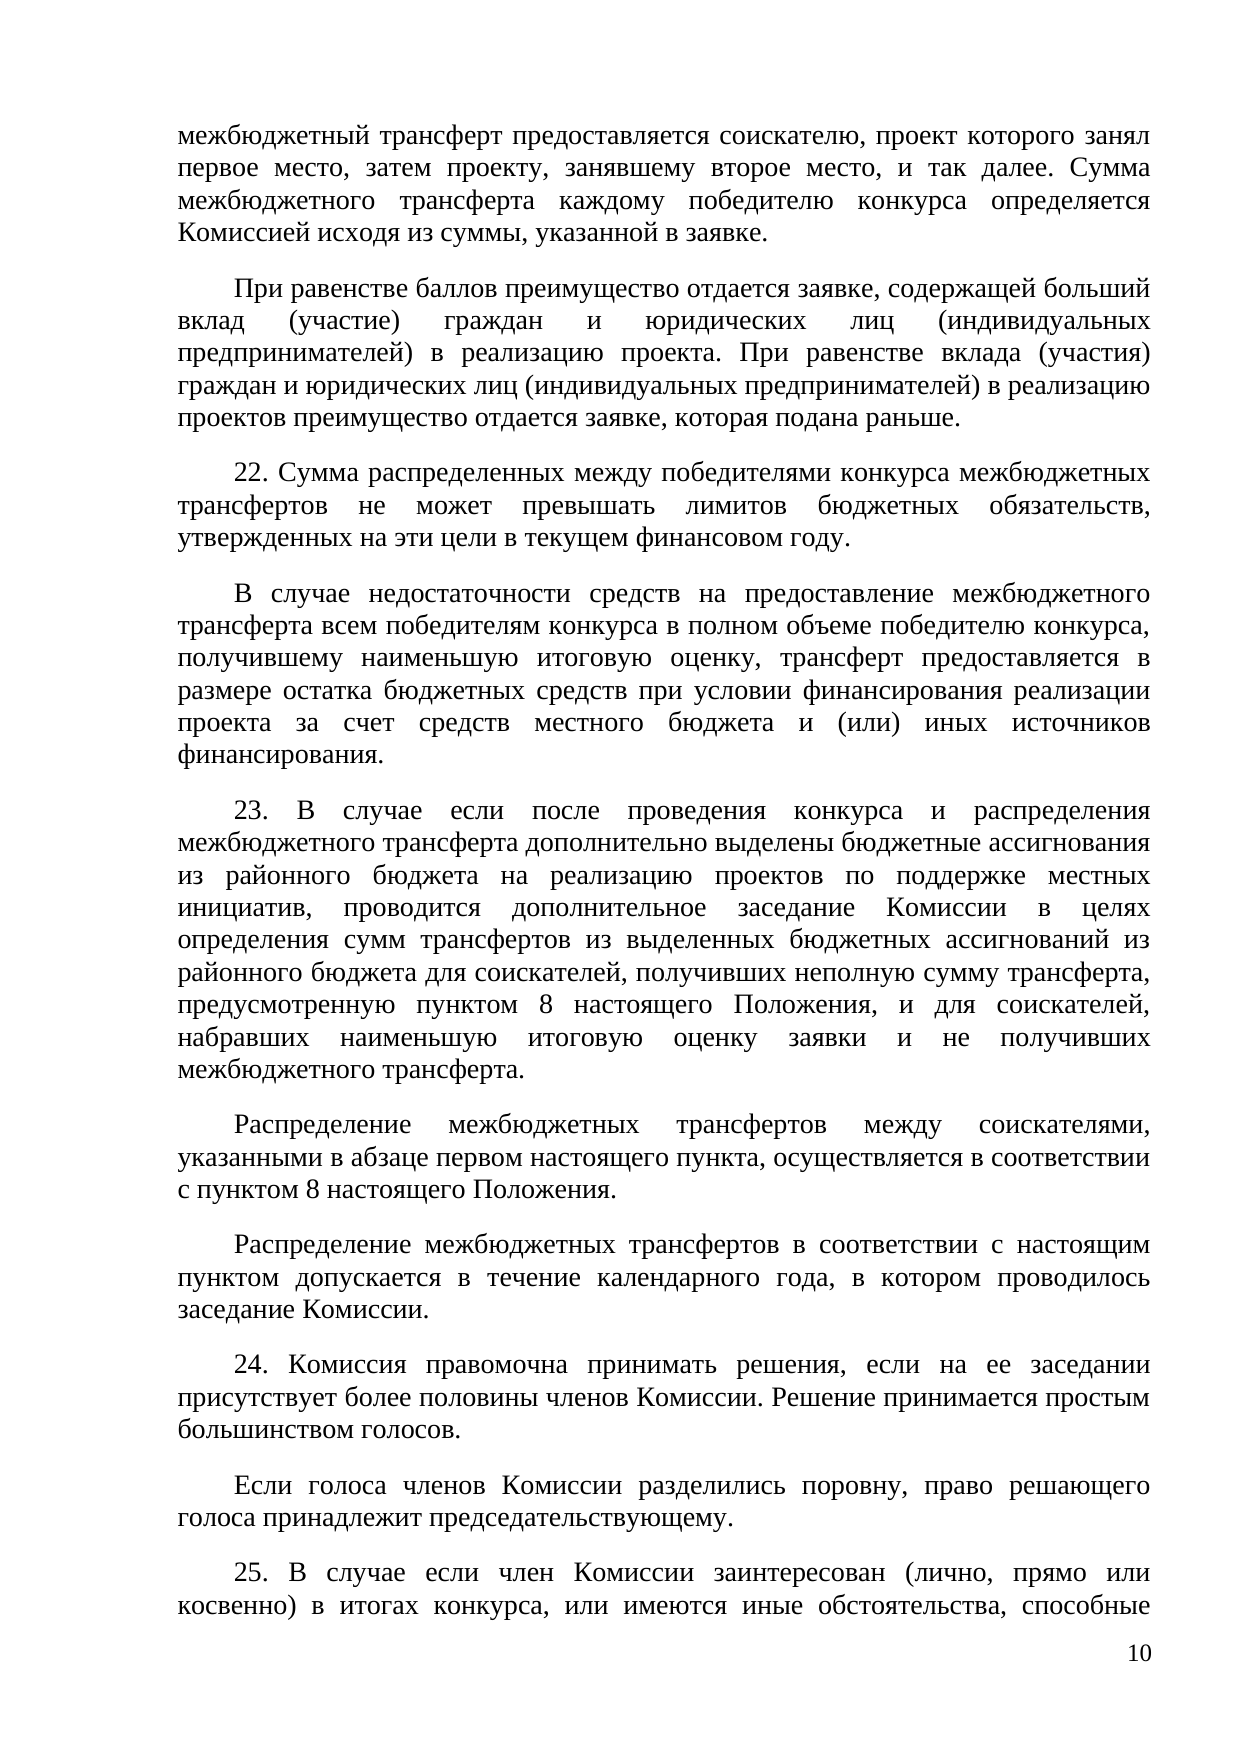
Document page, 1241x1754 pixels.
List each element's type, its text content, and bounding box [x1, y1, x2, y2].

text Распределение межбюджетных трансфертов между соискателями, указанными в абзаце первом настоящего пункта, осуществляется в соответствии с пунктом 8 настоящего Положения. [177, 1107, 1152, 1204]
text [177, 1555, 1152, 1620]
text При равенстве баллов преимущество отдается заявке, содержащей больший вклад (участие) граждан и юридических лиц (индивидуальных предпринимателей) в реализацию проекта. При равенстве вклада (участия) граждан и юридических лиц (индивидуальных предпринимателей) в реализацию проектов преимущество отдается заявке, которая подана раньше. [177, 271, 1152, 433]
text Распределение межбюджетных трансфертов в соответствии с настоящим пунктом допускается в течение календарного года, в котором проводилось заседание Комиссии. [177, 1227, 1152, 1325]
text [177, 118, 1152, 248]
text В случае недостаточности средств на предоставление межбюджетного трансферта всем победителям конкурса в полном объеме победителю конкурса, получившему наименьшую итоговую оценку, трансферт предоставляется в размере остатка бюджетных средств при условии финансирования реализации проекта за счет средств местного бюджета и (или) иных источников финансирования. [177, 576, 1152, 770]
text 22. Сумма распределенных между победителями конкурса межбюджетных трансфертов не может превышать лимитов бюджетных обязательств, утвержденных на эти цели в текущем финансовом году. [177, 456, 1152, 553]
text Если голоса членов Комиссии разделились поровну, право решающего голоса принадлежит председательствующему. [177, 1468, 1152, 1532]
text 23. В случае если после проведения конкурса и распределения межбюджетного трансферта дополнительно выделены бюджетные ассигнования из районного бюджета на реализацию проектов по поддержке местных инициатив, проводится дополнительное заседание Комиссии в целях определения сумм трансфертов из выделенных бюджетных ассигнований из районного бюджета для соискателей, получивших неполную сумму трансферта, предусмотренную пунктом 8 настоящего Положения, и для соискателей, набравших наименьшую итоговую оценку заявки и не получивших межбюджетного трансферта. [177, 793, 1152, 1084]
text 24. Комиссия правомочна принимать решения, если на ее заседании присутствует более половины членов Комиссии. Решение принимается простым большинством голосов. [177, 1348, 1152, 1445]
